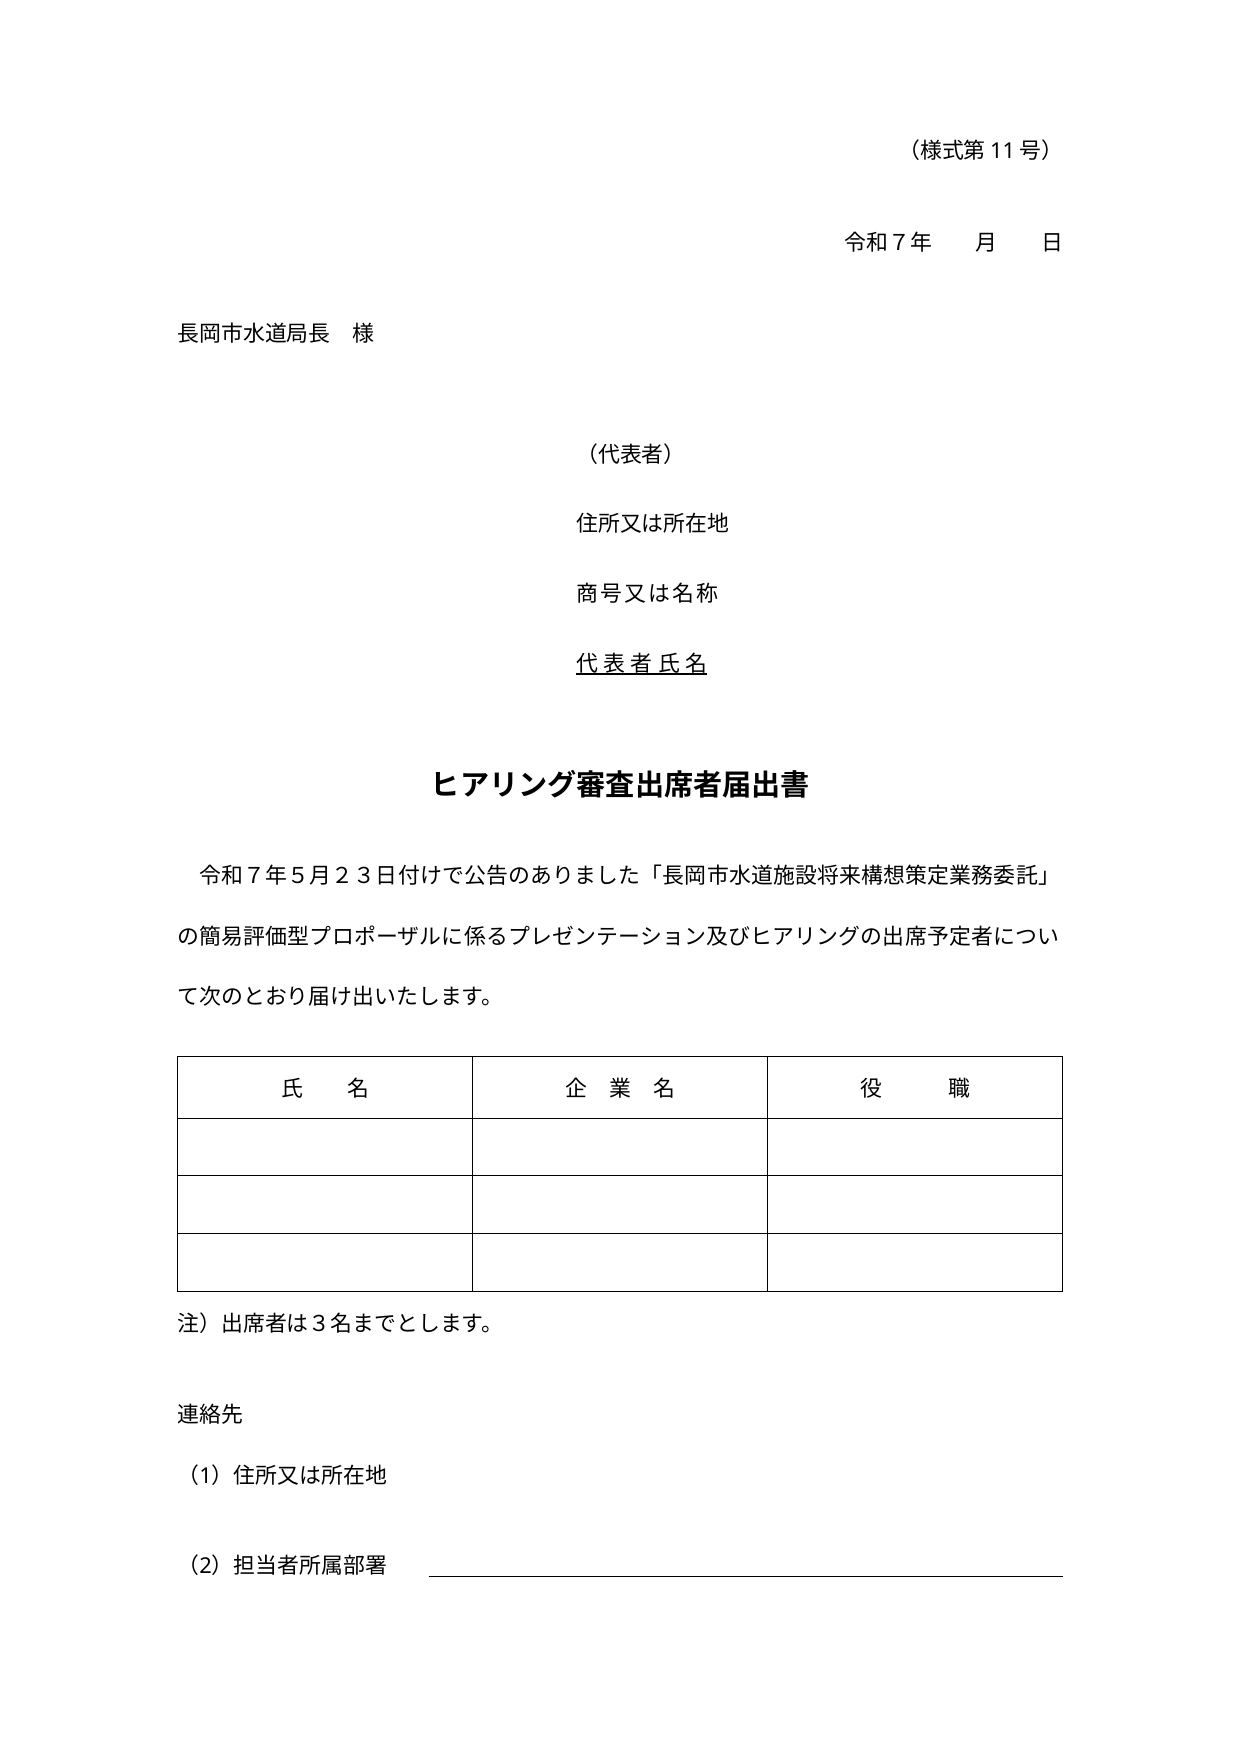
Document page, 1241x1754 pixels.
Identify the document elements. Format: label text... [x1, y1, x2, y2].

text 連絡先 [177, 1383, 1063, 1443]
text （代表者） [177, 422, 1063, 483]
table_header 氏 名 [178, 1057, 472, 1117]
table_header 役 職 [768, 1057, 1062, 1117]
table_cell [473, 1234, 767, 1291]
text 令和７年 月 日 [177, 210, 1063, 271]
text 注）出席者は３名までとします。 [177, 1292, 1063, 1352]
table_header 企 業 名 [473, 1057, 767, 1117]
table_cell [178, 1234, 472, 1291]
table_cell [178, 1176, 472, 1233]
text 商号又は名称 [177, 562, 1063, 622]
table_cell [768, 1234, 1062, 1291]
text 代表者氏名 [177, 631, 1063, 692]
text 長岡市水道局長 様 [177, 301, 1063, 362]
table_cell [473, 1119, 767, 1175]
table_cell [473, 1176, 767, 1233]
text （様式第11号） [177, 119, 1063, 180]
table_cell [178, 1119, 472, 1175]
text 住所又は所在地 [177, 492, 1063, 553]
text ヒアリング審査出席者届出書 [177, 753, 1063, 813]
text （1）住所又は所在地 [177, 1443, 1063, 1504]
table_cell [768, 1119, 1062, 1175]
text （2）担当者所属部署 [177, 1534, 1063, 1595]
text 令和７年５月２３日付けで公告のありました「長岡市水道施設将来構想策定業務委託」の簡易評価型プロポーザルに係るプレゼンテーション及びヒアリングの出席予定者について次のとおり届け出いたします。 [177, 843, 1063, 1025]
table_cell [768, 1176, 1062, 1233]
